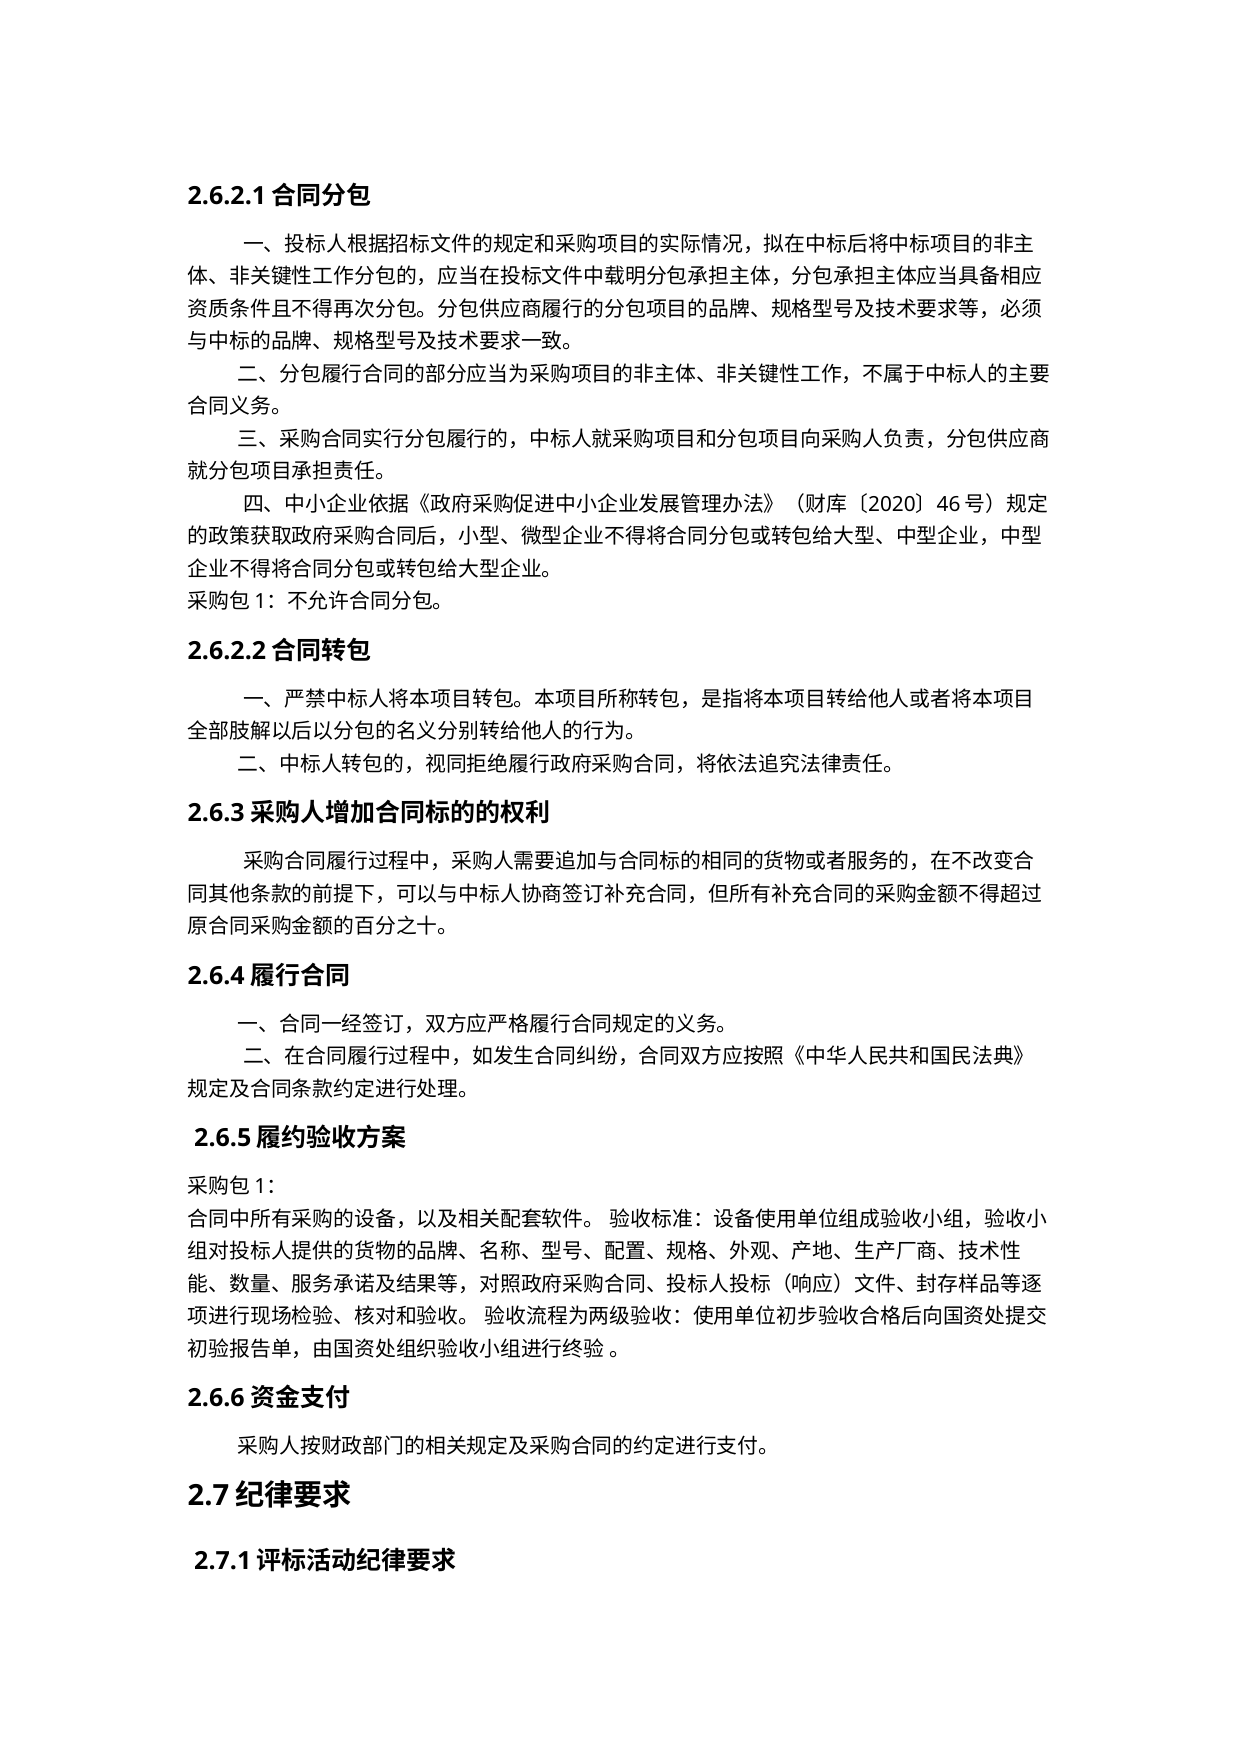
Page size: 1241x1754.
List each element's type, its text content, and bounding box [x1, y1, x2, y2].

text 二、在合同履行过程中，如发生合同纠纷，合同双方应按照《中华人民共和国民法典》规定及合同条款约定进行处理。 [187, 1039, 1053, 1104]
text 四、中小企业依据《政府采购促进中小企业发展管理办法》（财库〔2020〕46号）规定的政策获取政府采购合同后，小型、微型企业不得将合同分包或转包给大型、中型企业，中型企业不得将合同分包或转包给大型企业。 [187, 487, 1053, 584]
text 三、采购合同实行分包履行的，中标人就采购项目和分包项目向采购人负责，分包供应商就分包项目承担责任。 [187, 422, 1053, 487]
text 2.7纪律要求 [187, 1462, 1053, 1527]
text 采购包1： [187, 1169, 1053, 1202]
text 2.6.6资金支付 [187, 1364, 1053, 1429]
text 2.7.1评标活动纪律要求 [187, 1527, 1053, 1592]
text 2.6.5履约验收方案 [187, 1104, 1053, 1169]
text 二、中标人转包的，视同拒绝履行政府采购合同，将依法追究法律责任。 [187, 747, 1053, 779]
text 合同中所有采购的设备，以及相关配套软件。 验收标准：设备使用单位组成验收小组，验收小组对投标人提供的货物的品牌、名称、型号、配置、规格、外观、产地、生产厂商、技术性能、数量、服务承诺及结果等，对照政府采购合同、投标人投标（响应）文件、封存样品等逐项进行现场检验、核对和验收。 验收流程为两级验收：使用单位初步验收合格后向国资处提交初验报告单，由国资处组织验收小组进行终验 。 [187, 1202, 1053, 1364]
text 采购合同履行过程中，采购人需要追加与合同标的相同的货物或者服务的，在不改变合同其他条款的前提下，可以与中标人协商签订补充合同，但所有补充合同的采购金额不得超过原合同采购金额的百分之十。 [187, 844, 1053, 942]
text 一、合同一经签订，双方应严格履行合同规定的义务。 [187, 1007, 1053, 1039]
text 一、严禁中标人将本项目转包。本项目所称转包，是指将本项目转给他人或者将本项目全部肢解以后以分包的名义分别转给他人的行为。 [187, 682, 1053, 747]
text 一、投标人根据招标文件的规定和采购项目的实际情况，拟在中标后将中标项目的非主体、非关键性工作分包的，应当在投标文件中载明分包承担主体，分包承担主体应当具备相应资质条件且不得再次分包。分包供应商履行的分包项目的品牌、规格型号及技术要求等，必须与中标的品牌、规格型号及技术要求一致。 [187, 227, 1053, 357]
text 采购人按财政部门的相关规定及采购合同的约定进行支付。 [187, 1429, 1053, 1462]
text 2.6.4履行合同 [187, 942, 1053, 1007]
text 二、分包履行合同的部分应当为采购项目的非主体、非关键性工作，不属于中标人的主要合同义务。 [187, 357, 1053, 422]
text 2.6.2.2合同转包 [187, 617, 1053, 682]
text 采购包1：不允许合同分包。 [187, 584, 1053, 617]
text 2.6.2.1合同分包 [187, 162, 1053, 227]
text 2.6.3采购人增加合同标的的权利 [187, 779, 1053, 844]
